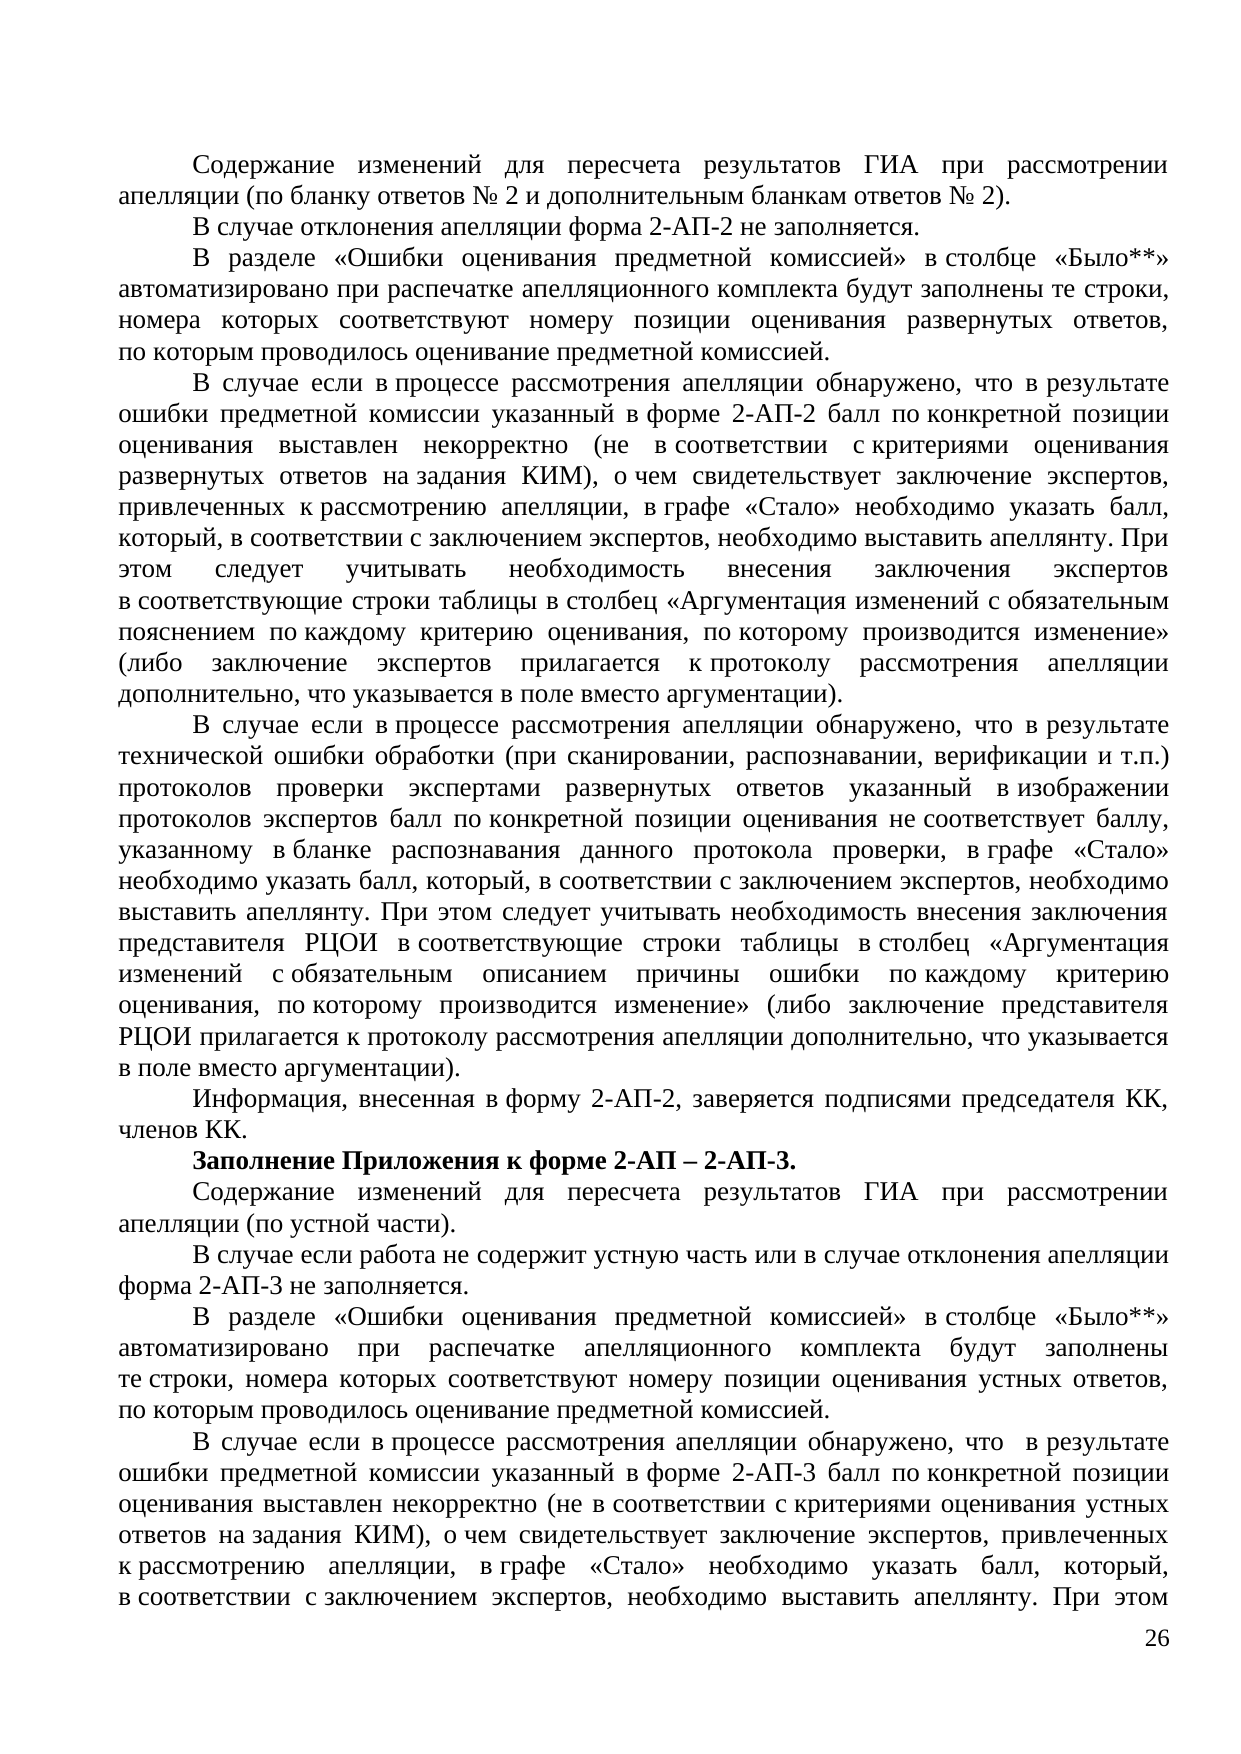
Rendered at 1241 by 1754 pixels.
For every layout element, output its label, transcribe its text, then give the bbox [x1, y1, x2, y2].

list В случае отклонения апелляции форма 2-АП-2 не заполняется. [118, 210, 1169, 241]
list Заполнение Приложения к форме 2-АП – 2-АП-3. [118, 1144, 1169, 1176]
list Содержание изменений для пересчета результатов ГИА при рассмотрении апелляции (по устной части). [118, 1176, 1169, 1238]
list В случае если в процессе рассмотрения апелляции обнаружено, что в результате ошибки предметной комиссии указанный в форме 2-АП-2 балл по конкретной позиции оценивания выставлен некорректно (не в соответствии с критериями оценивания развернутых ответов на задания КИМ), о чем свидетельствует заключение экспертов, привлеченных к рассмотрению апелляции, в графе «Стало» необходимо указать балл, который, в соответствии с заключением экспертов, необходимо выставить апеллянту. При этом следует учитывать необходимость внесения заключения экспертов в соответствующие строки таблицы в столбец «Аргументация изменений с обязательным пояснением по каждому критерию оценивания, по которому производится изменение» (либо заключение экспертов прилагается к протоколу рассмотрения апелляции дополнительно, что указывается в поле вместо аргументации). [118, 366, 1169, 708]
list Информация, внесенная в форму 2-АП-2, заверяется подписями председателя КК, членов КК. [118, 1082, 1169, 1144]
list В случае если работа не содержит устную часть или в случае отклонения апелляции форма 2-АП-3 не заполняется. [118, 1238, 1169, 1300]
list Содержание изменений для пересчета результатов ГИА при рассмотрении апелляции (по бланку ответов № 2 и дополнительным бланкам ответов № 2). [118, 148, 1169, 210]
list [118, 1425, 1169, 1612]
list В разделе «Ошибки оценивания предметной комиссией» в столбце «Было**» автоматизировано при распечатке апелляционного комплекта будут заполнены те строки, номера которых соответствуют номеру позиции оценивания устных ответов, по которым проводилось оценивание предметной комиссией. [118, 1300, 1169, 1425]
list В разделе «Ошибки оценивания предметной комиссией» в столбце «Было**» автоматизировано при распечатке апелляционного комплекта будут заполнены те строки, номера которых соответствуют номеру позиции оценивания развернутых ответов, по которым проводилось оценивание предметной комиссией. [118, 241, 1169, 366]
list В случае если в процессе рассмотрения апелляции обнаружено, что в результате технической ошибки обработки (при сканировании, распознавании, верификации и т.п.) протоколов проверки экспертами развернутых ответов указанный в изображении протоколов экспертов балл по конкретной позиции оценивания не соответствует баллу, указанному в бланке распознавания данного протокола проверки, в графе «Стало» необходимо указать балл, который, в соответствии с заключением экспертов, необходимо выставить апеллянту. При этом следует учитывать необходимость внесения заключения представителя РЦОИ в соответствующие строки таблицы в столбец «Аргументация изменений с обязательным описанием причины ошибки по каждому критерию оценивания, по которому производится изменение» (либо заключение представителя РЦОИ прилагается к протоколу рассмотрения апелляции дополнительно, что указывается в поле вместо аргументации). [118, 708, 1169, 1082]
